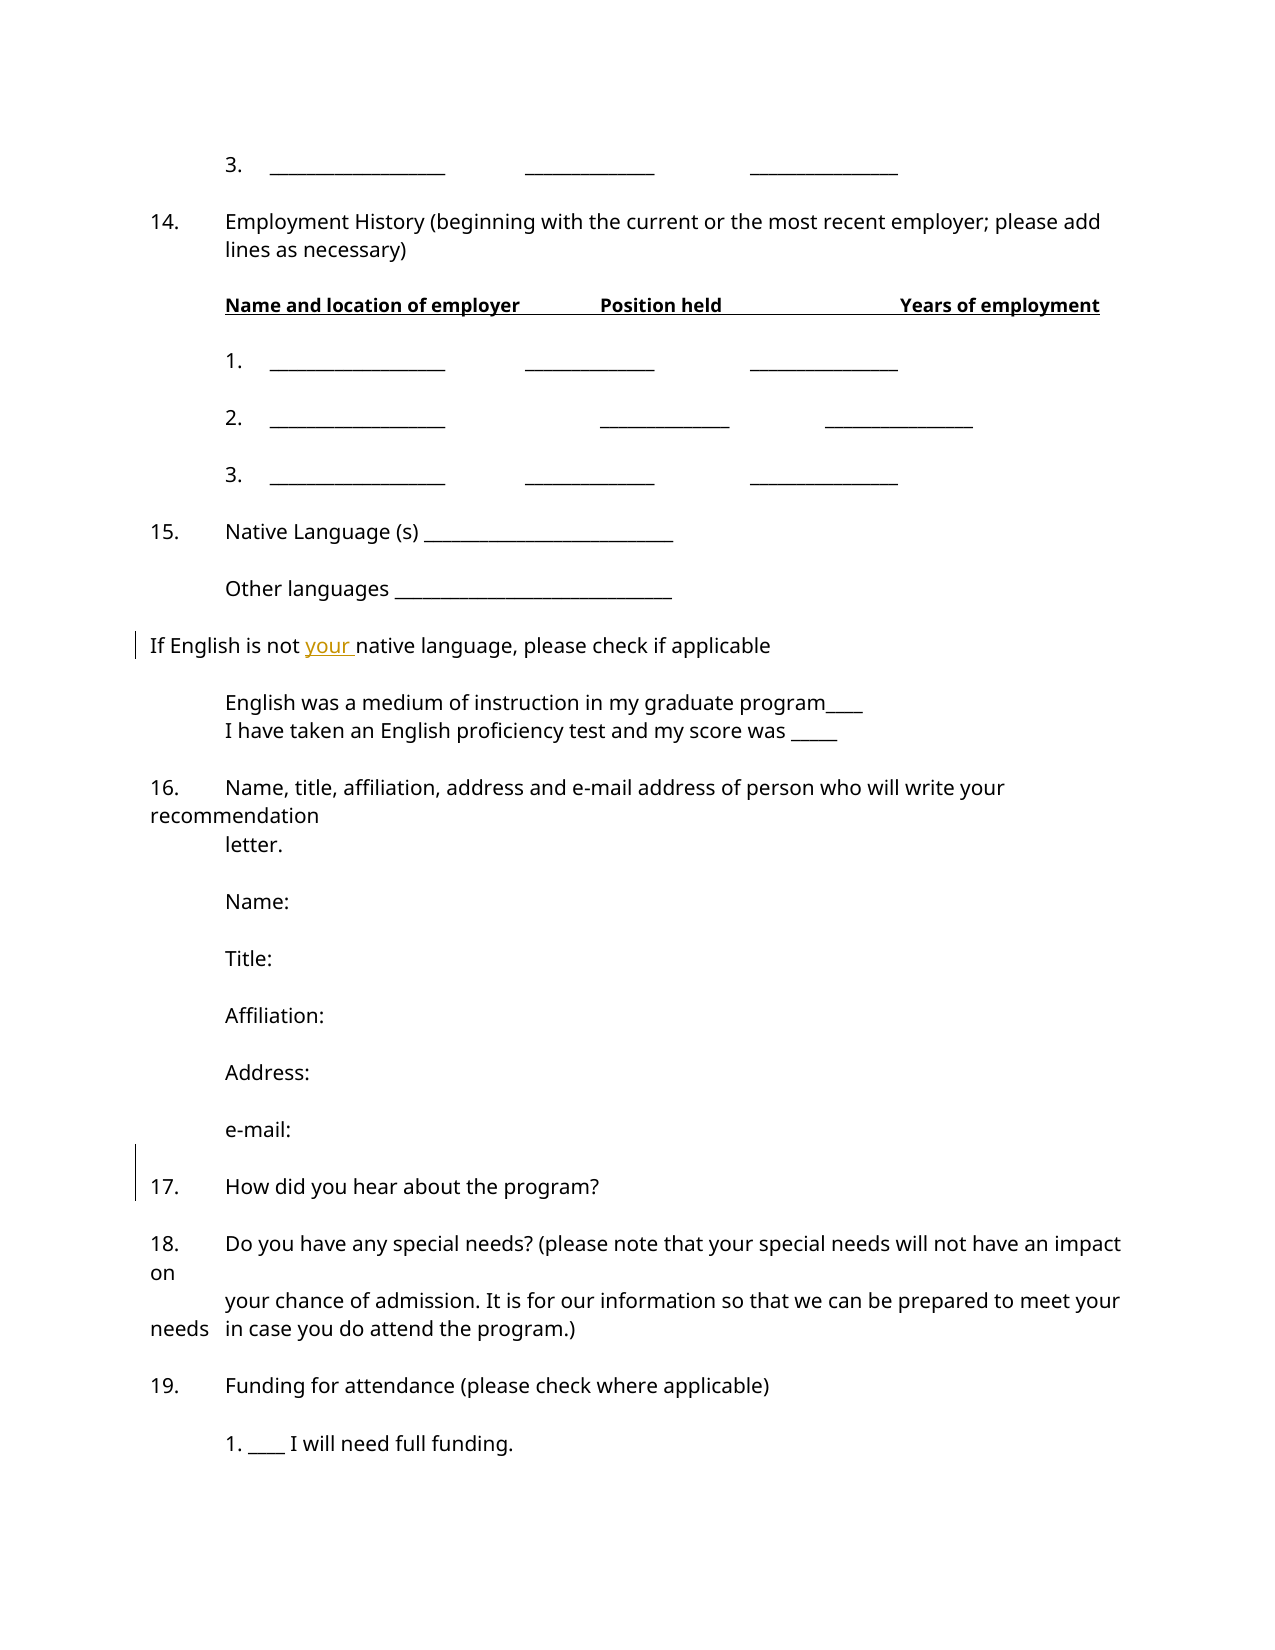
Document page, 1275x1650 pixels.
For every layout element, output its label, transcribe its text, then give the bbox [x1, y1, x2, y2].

text letter. [150, 830, 1125, 858]
text 1. ____ I will need full funding. [150, 1429, 1125, 1457]
text If English is not native language, please check if applicable [150, 631, 1125, 659]
text Address: [150, 1058, 1125, 1087]
text 17. How did you hear about the program? [150, 1172, 1125, 1201]
text I have taken an English proficiency test and my score was _____ [150, 716, 1125, 744]
text Name and location of employer Position held Years of employment [150, 292, 1125, 318]
text your chance of admission. It is for our information so that we can be prepared to meet your needs in case you do attend the program.) [150, 1286, 1125, 1343]
text English was a medium of instruction in my graduate program____ [150, 688, 1125, 716]
text 3. ___________________ ______________ ________________ [150, 460, 1125, 488]
text Affiliation: [150, 1001, 1125, 1029]
text e-mail: [150, 1116, 1125, 1144]
text 3. ___________________ ______________ ________________ [150, 150, 1125, 178]
text 14. Employment History (beginning with the current or the most recent employer; please add [150, 207, 1125, 235]
text 2. ___________________ ______________ ________________ [150, 403, 1125, 431]
text 19. Funding for attendance (please check where applicable) [150, 1371, 1125, 1400]
text Title: [150, 944, 1125, 972]
text 18. Do you have any special needs? (please note that your special needs will not have an impact on [150, 1229, 1125, 1286]
text 16. Name, title, affiliation, address and e-mail address of person who will write your recommendation [150, 773, 1125, 830]
text Other languages ______________________________ [150, 574, 1125, 602]
text 15. Native Language (s) ___________________________ [150, 517, 1125, 545]
text lines as necessary) [150, 235, 1125, 264]
text 1. ___________________ ______________ ________________ [150, 346, 1125, 374]
text Name: [150, 887, 1125, 915]
